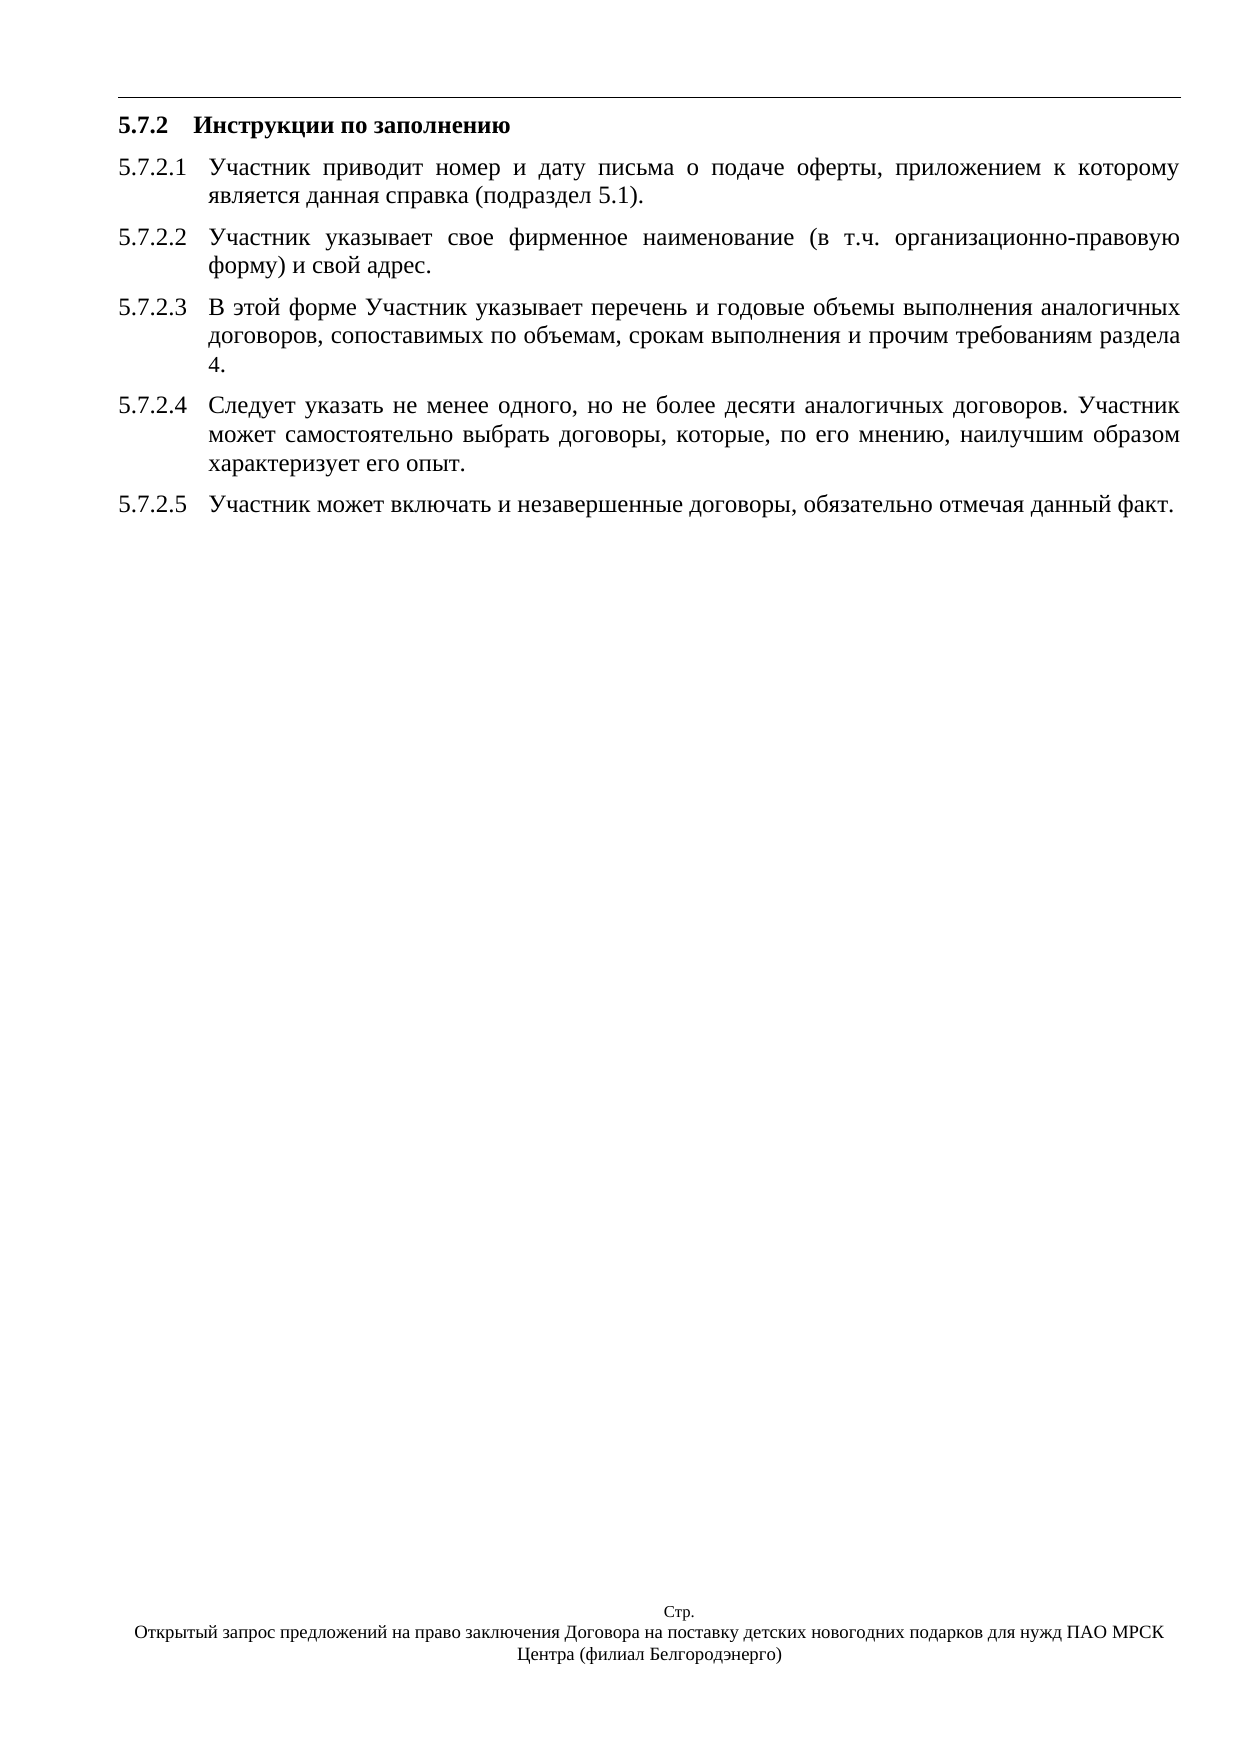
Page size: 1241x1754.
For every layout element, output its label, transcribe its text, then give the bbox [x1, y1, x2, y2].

list Участник может включать и незавершенные договоры, обязательно отмечая данный факт. [118, 489, 1181, 518]
subtitle Инструкции по заполнению [118, 111, 1181, 139]
list Участник указывает свое фирменное наименование (в т.ч. организационно-правовую форму) и свой адрес. [118, 222, 1181, 279]
list Следует указать не менее одного, но не более десяти аналогичных договоров. Участник может самостоятельно выбрать договоры, которые, по его мнению, наилучшим образом характеризует его опыт. [118, 391, 1181, 477]
